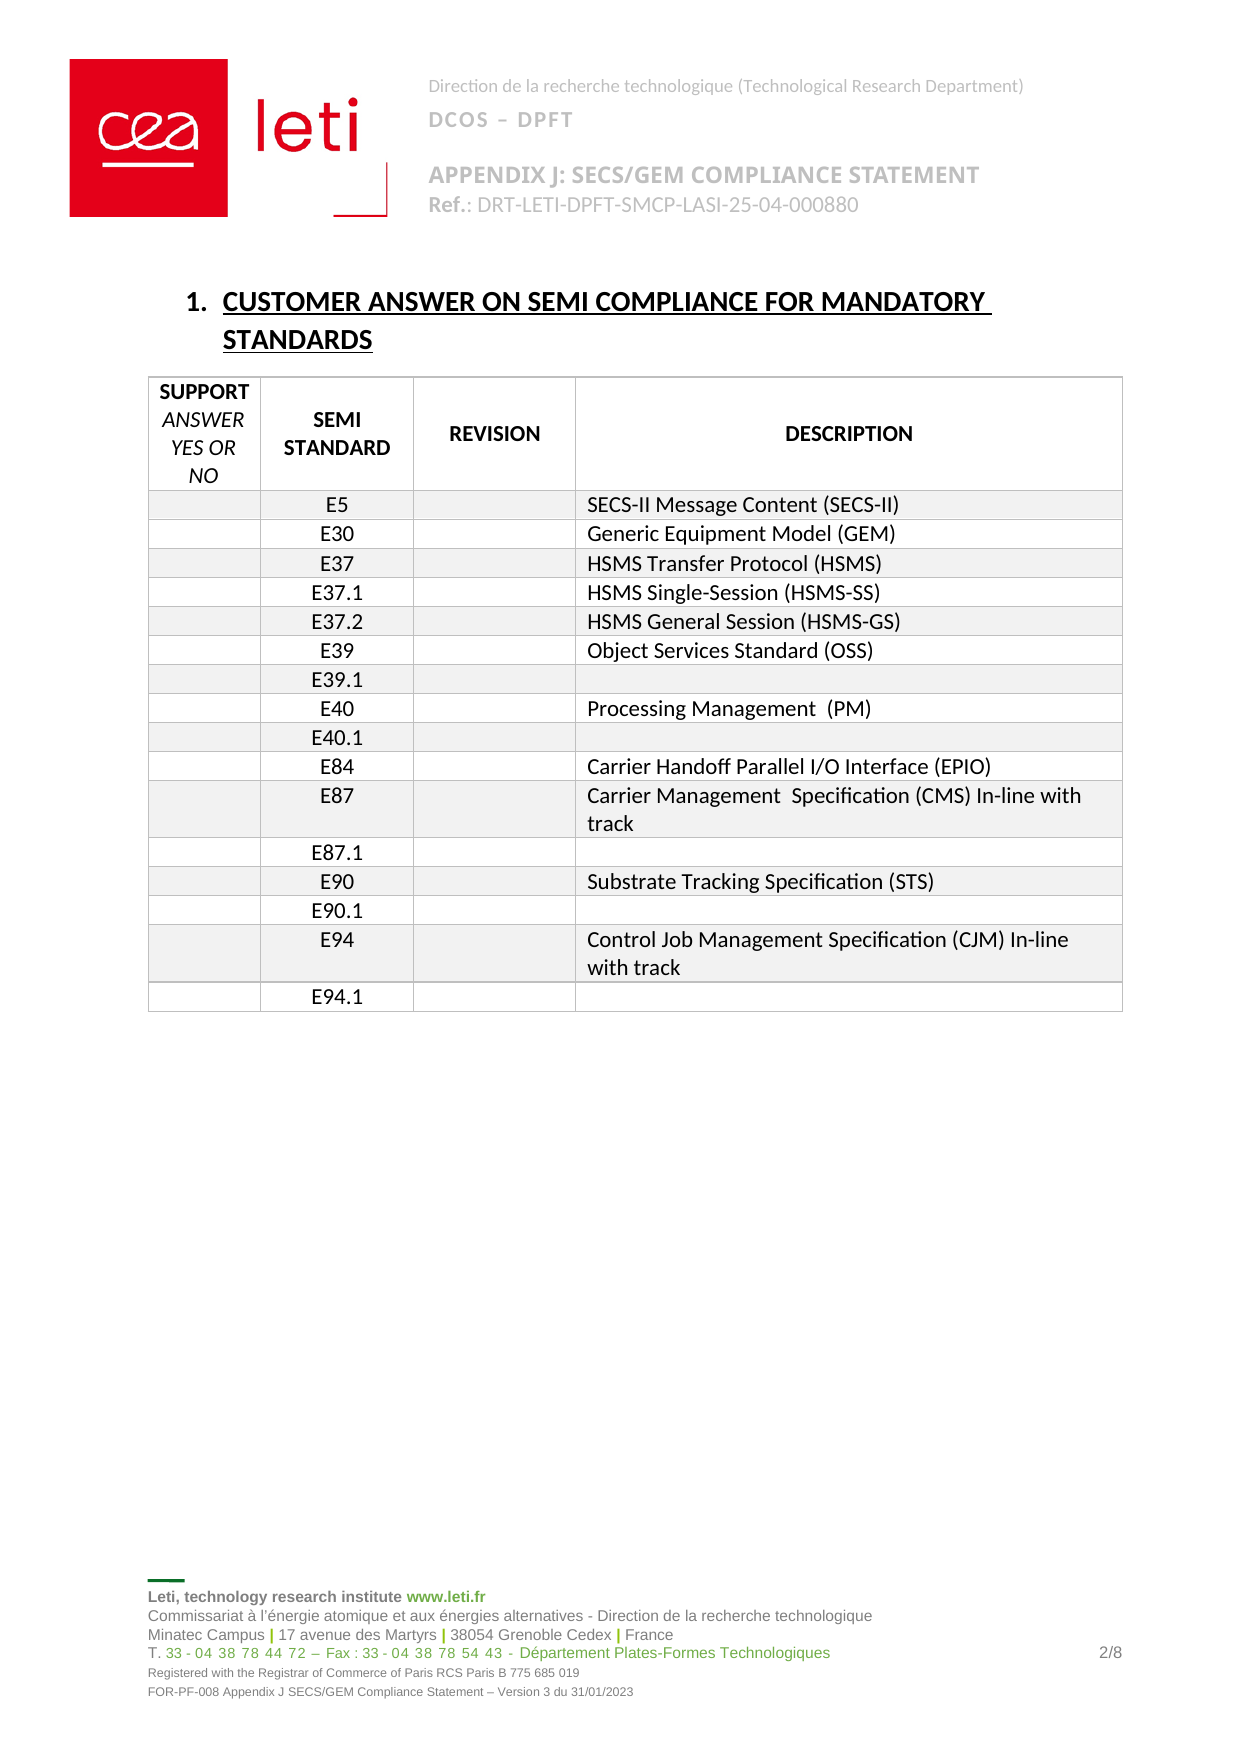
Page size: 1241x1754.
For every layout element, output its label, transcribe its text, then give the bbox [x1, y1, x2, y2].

table_cell [149, 867, 260, 895]
table_cell Processing Management (PM) [576, 694, 1122, 722]
table_cell E90 [261, 867, 413, 895]
table_cell [149, 549, 260, 577]
table_cell [414, 752, 575, 780]
table_cell [414, 838, 575, 866]
table_cell [414, 925, 575, 981]
table_cell E94.1 [261, 983, 413, 1011]
table_cell E37.1 [261, 578, 413, 606]
table_cell E5 [261, 491, 413, 518]
table_cell [149, 723, 260, 751]
table_cell [149, 983, 260, 1011]
table_cell E90.1 [261, 896, 413, 924]
table_cell [149, 752, 260, 780]
table_cell [576, 983, 1122, 1011]
table_cell E40.1 [261, 723, 413, 751]
table_cell Carrier Management Specification (CMS) In-line with track [576, 781, 1122, 837]
table_cell E37 [261, 549, 413, 577]
table_cell E39 [261, 636, 413, 664]
table_cell E40 [261, 694, 413, 722]
table_cell [149, 578, 260, 606]
table_cell [414, 781, 575, 837]
table_cell HSMS Transfer Protocol (HSMS) [576, 549, 1122, 577]
table_cell Generic Equipment Model (GEM) [576, 520, 1122, 548]
table_cell [414, 549, 575, 577]
table_cell HSMS Single-Session (HSMS-SS) [576, 578, 1122, 606]
table_cell [414, 983, 575, 1011]
table_cell [414, 607, 575, 635]
table_cell [149, 520, 260, 548]
table_cell E87.1 [261, 838, 413, 866]
table_cell [149, 607, 260, 635]
table_cell [576, 838, 1122, 866]
table_cell [149, 491, 260, 518]
table_header SUPPORT ANSWER YES OR NO [149, 378, 260, 489]
table_cell [149, 838, 260, 866]
table_cell [414, 665, 575, 693]
table_cell Control Job Management Specification (CJM) In-line with track [576, 925, 1122, 981]
table_header DESCRIPTION [576, 378, 1122, 489]
table_cell [414, 867, 575, 895]
table_cell E87 [261, 781, 413, 837]
table_cell [414, 723, 575, 751]
table_header SEMI STANDARD [261, 378, 413, 489]
table_cell E84 [261, 752, 413, 780]
table_cell [414, 636, 575, 664]
table_header REVISION [414, 378, 575, 489]
table_cell [414, 694, 575, 722]
table_cell [414, 578, 575, 606]
table_cell SECS-II Message Content (SECS-II) [576, 491, 1122, 518]
table_cell [149, 694, 260, 722]
table_cell Object Services Standard (OSS) [576, 636, 1122, 664]
table_cell [149, 636, 260, 664]
table_cell [576, 896, 1122, 924]
table_cell [149, 896, 260, 924]
table_cell [414, 520, 575, 548]
table_cell E94 [261, 925, 413, 981]
table_cell [149, 665, 260, 693]
picture [68, 59, 388, 216]
table_cell HSMS General Session (HSMS-GS) [576, 607, 1122, 635]
table_cell E37.2 [261, 607, 413, 635]
table_cell [576, 723, 1122, 751]
table_cell E30 [261, 520, 413, 548]
table_cell [576, 665, 1122, 693]
subtitle CUSTOMER ANSWER ON SEMI COMPLIANCE FOR MANDATORY STANDARDS [185, 283, 1137, 357]
table_cell [414, 491, 575, 518]
table_cell [149, 925, 260, 981]
table_cell E39.1 [261, 665, 413, 693]
table_cell [414, 896, 575, 924]
table_cell [149, 781, 260, 837]
table_cell Substrate Tracking Specification (STS) [576, 867, 1122, 895]
table_cell Carrier Handoff Parallel I/O Interface (EPIO) [576, 752, 1122, 780]
